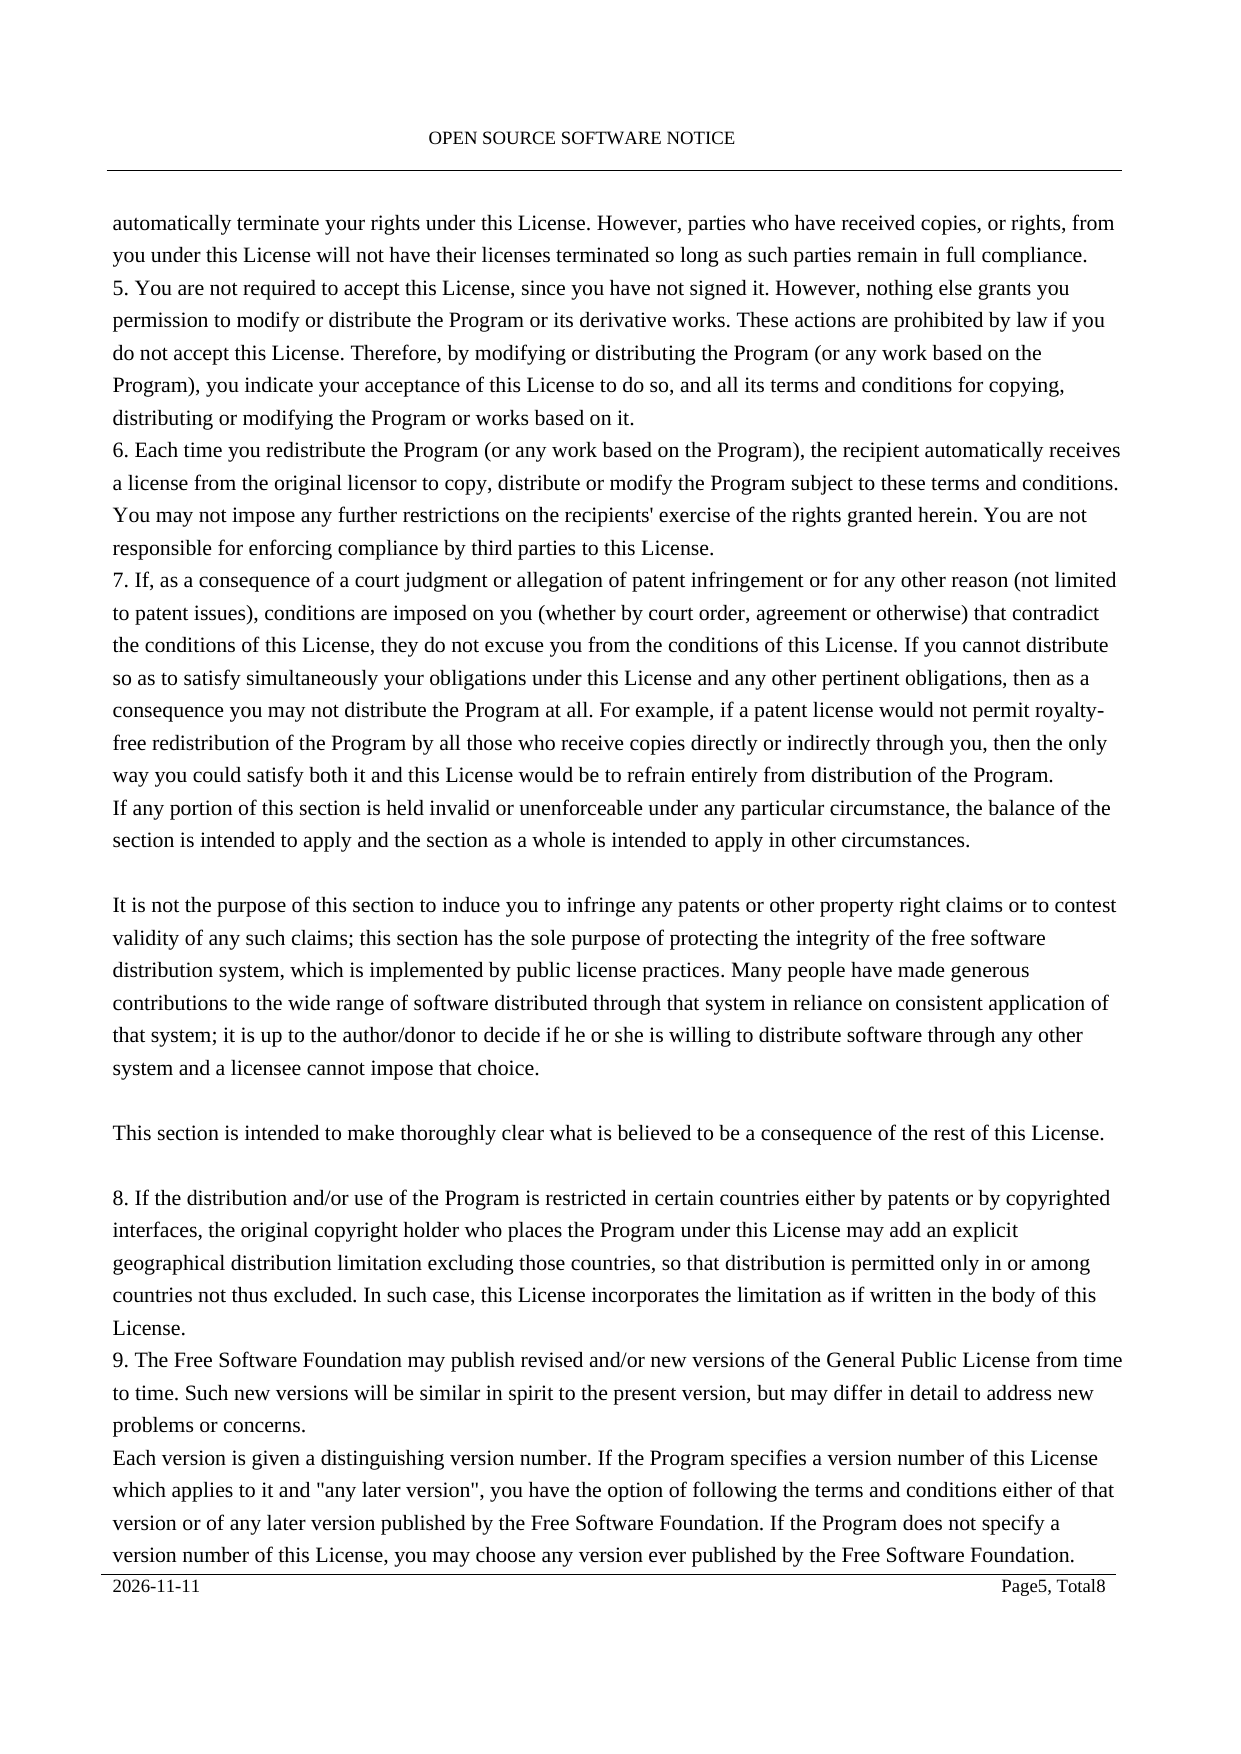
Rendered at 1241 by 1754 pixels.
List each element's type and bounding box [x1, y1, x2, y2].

text [112, 206, 1128, 1571]
